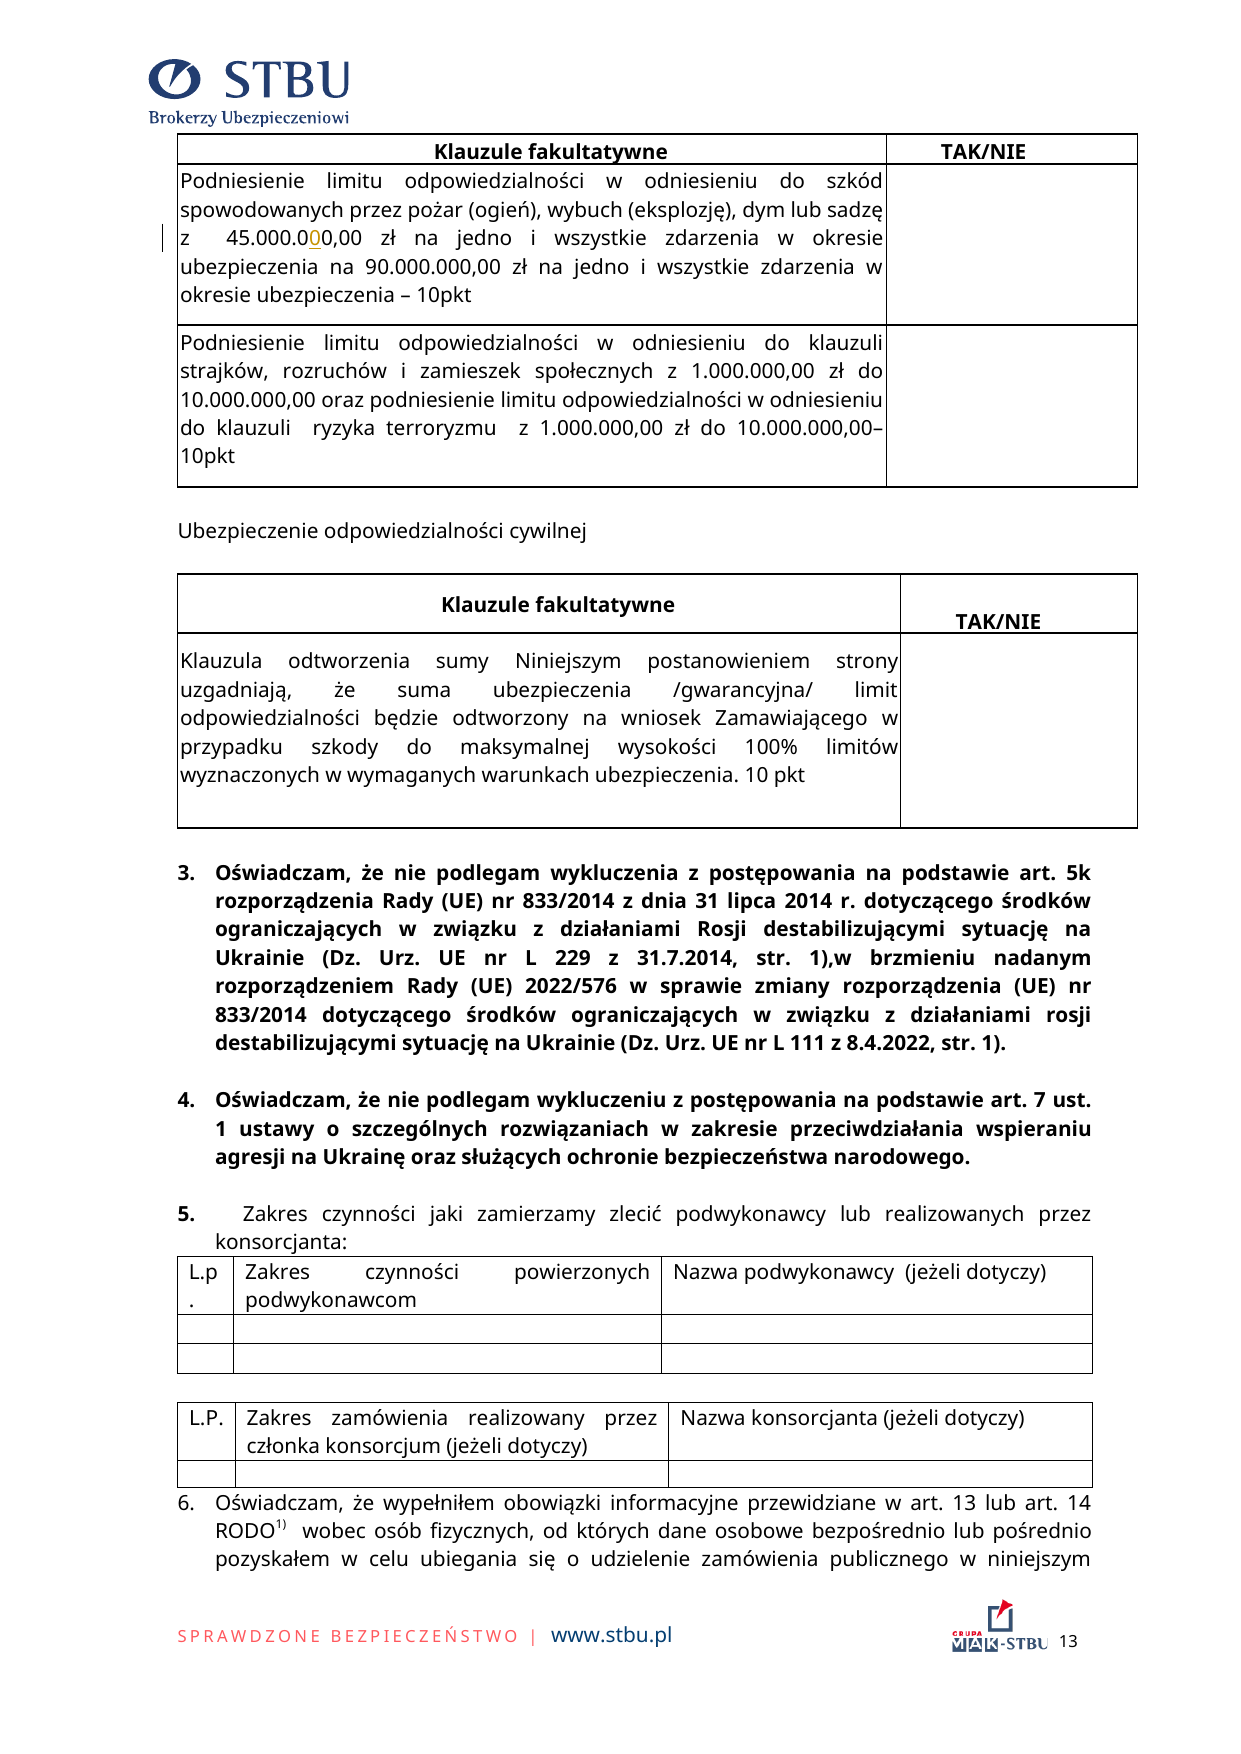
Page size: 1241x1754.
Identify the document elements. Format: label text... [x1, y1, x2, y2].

table_cell [901, 634, 1137, 827]
table_header Zakres zamówienia realizowany przez członka konsorcjum (jeżeli dotyczy) [236, 1403, 668, 1460]
table_cell [669, 1461, 1092, 1487]
table_header L.p. [178, 1257, 233, 1314]
table_header Klauzule fakultatywne [178, 135, 886, 162]
list Zakres czynności jaki zamierzamy zlecić podwykonawcy lub realizowanych przez konsorcjanta: [177, 1199, 1092, 1256]
table_header Klauzule fakultatywne [178, 575, 900, 632]
list Oświadczam, że nie podlegam wykluczenia z postępowania na podstawie art. 5k rozporządzenia Rady (UE) nr 833/2014 z dnia 31 lipca 2014 r. dotyczącego środków ograniczających w związku z działaniami Rosji destabilizującymi sytuację na Ukrainie (Dz. Urz. UE nr L 229 z 31.7.2014, str. 1),w brzmieniu nadanym rozporządzeniem Rady (UE) 2022/576 w sprawie zmiany rozporządzenia (UE) nr 833/2014 dotyczącego środków ograniczających w związku z działaniami rosji destabilizującymi sytuację na Ukrainie (Dz. Urz. UE nr L 111 z 8.4.2022, str. 1). [177, 858, 1092, 1057]
table_cell [178, 1344, 233, 1373]
table_cell TAK/NIE [887, 135, 1137, 162]
table_header Zakres czynności powierzonych podwykonawcom [234, 1257, 661, 1314]
table_header L.P. [178, 1403, 235, 1460]
table_header Nazwa konsorcjanta (jeżeli dotyczy) [669, 1403, 1092, 1460]
table_cell [887, 165, 1137, 324]
table_cell TAK/NIE [901, 603, 1137, 632]
text Ubezpieczenie odpowiedzialności cywilnej [177, 516, 1092, 545]
table_header Nazwa podwykonawcy (jeżeli dotyczy) [662, 1257, 1092, 1314]
picture [951, 1598, 1048, 1652]
table_cell [178, 1461, 235, 1487]
table_cell Klauzula odtworzenia sumy Niniejszym postanowieniem strony uzgadniają, że suma ubezpieczenia /gwarancyjna/ limit odpowiedzialności będzie odtworzony na wniosek Zamawiającego w przypadku szkody do maksymalnej wysokości 100% limitów wyznaczonych w wymaganych warunkach ubezpieczenia. 10 pkt [178, 634, 900, 827]
table_cell [178, 1315, 233, 1343]
table_header [901, 575, 1137, 603]
list Oświadczam, że nie podlegam wykluczeniu z postępowania na podstawie art. 7 ust. 1 ustawy o szczególnych rozwiązaniach w zakresie przeciwdziałania wspieraniu agresji na Ukrainę oraz służących ochronie bezpieczeństwa narodowego. [177, 1085, 1092, 1171]
table_cell [662, 1315, 1092, 1343]
table_cell Podniesienie limitu odpowiedzialności w odniesieniu do szkód spowodowanych przez pożar (ogień), wybuch (eksplozję), dym lub sadzę z 45.000.00,00 zł na jedno i wszystkie zdarzenia w okresie ubezpieczenia na 90.000.000,00 zł na jedno i wszystkie zdarzenia w okresie ubezpieczenia – 10pkt [178, 165, 886, 324]
table_cell Podniesienie limitu odpowiedzialności w odniesieniu do klauzuli strajków, rozruchów i zamieszek społecznych z 1.000.000,00 zł do 10.000.000,00 oraz podniesienie limitu odpowiedzialności w odniesieniu do klauzuli ryzyka terroryzmu z 1.000.000,00 zł do 10.000.000,00– 10pkt [178, 326, 886, 486]
table_cell [234, 1344, 661, 1373]
table_cell [887, 326, 1137, 486]
table_cell [236, 1461, 668, 1487]
table_cell [234, 1315, 661, 1343]
table_cell [662, 1344, 1092, 1373]
